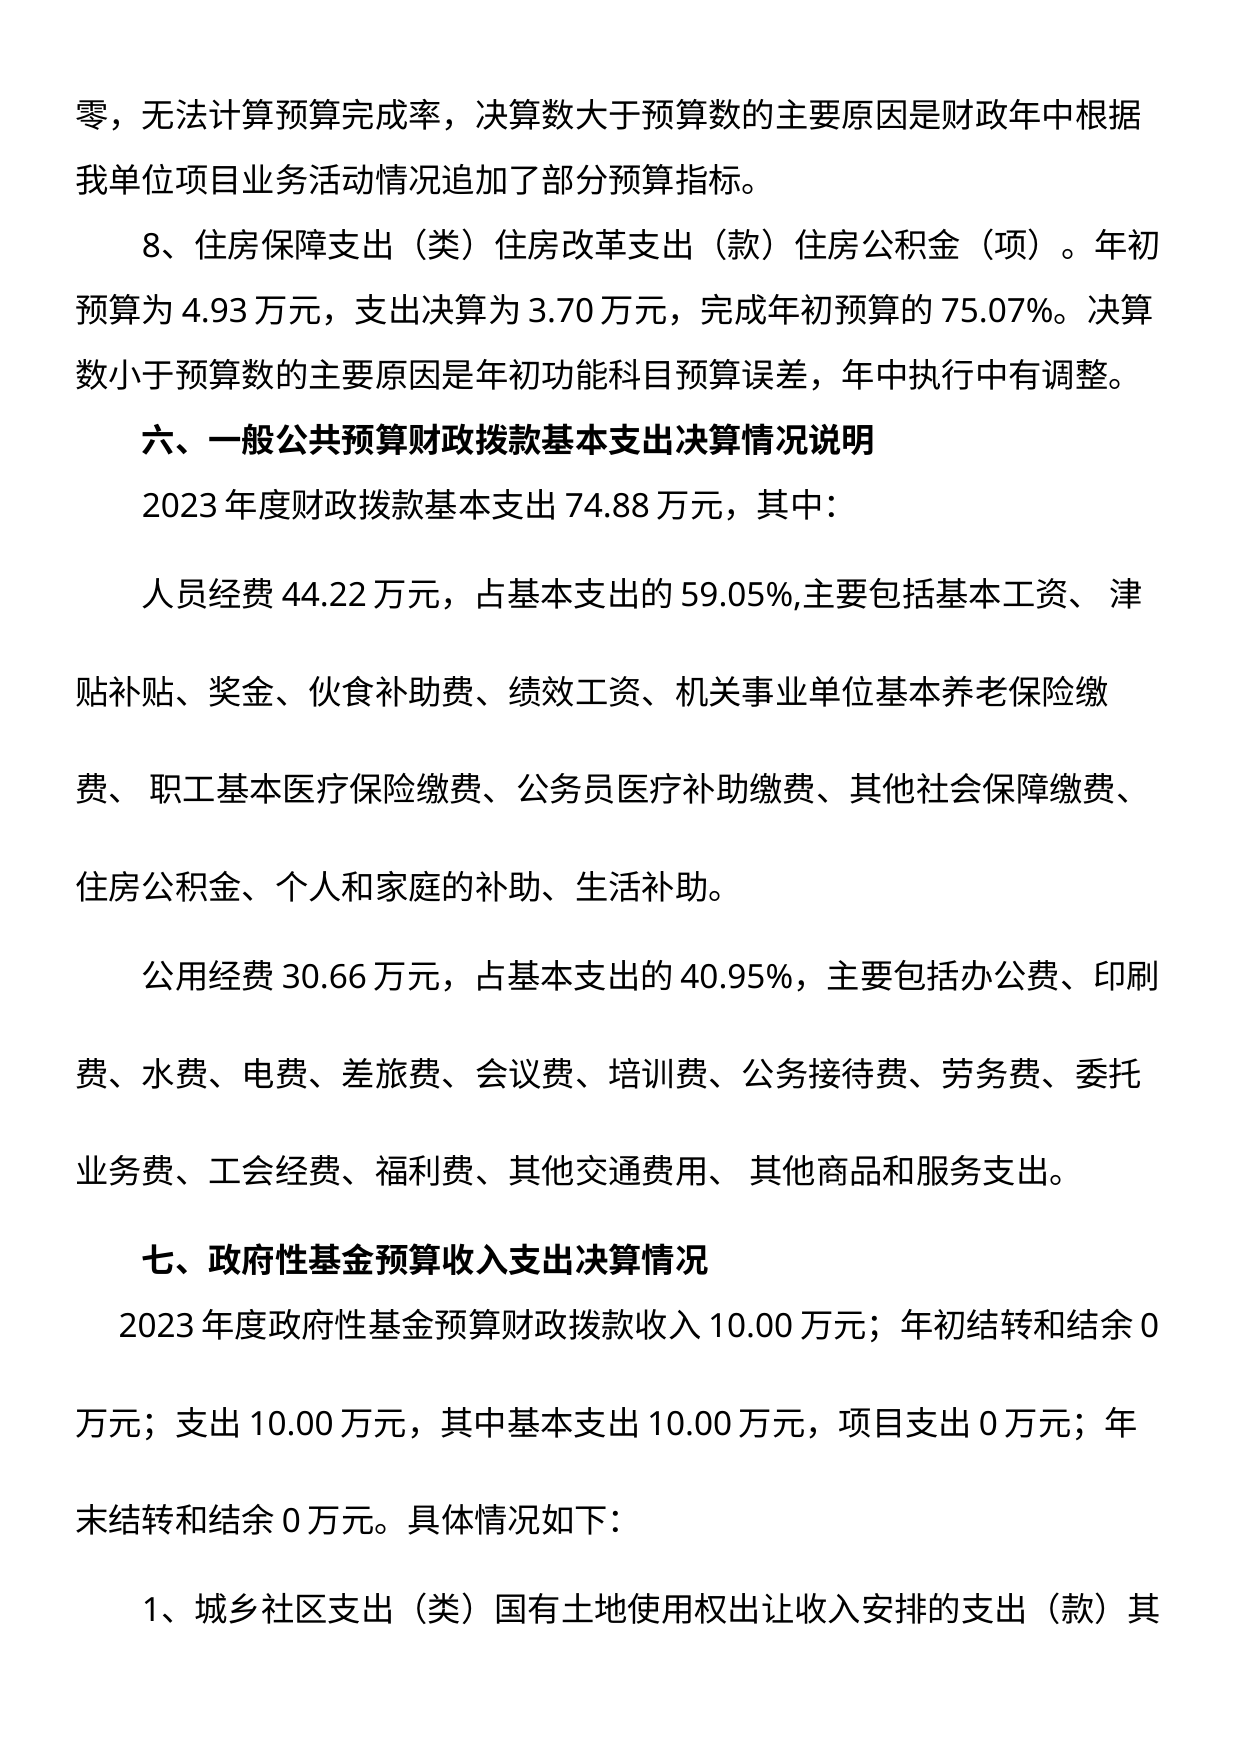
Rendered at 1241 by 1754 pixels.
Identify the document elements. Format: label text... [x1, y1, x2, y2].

text 2023年度财政拨款基本支出74.88万元，其中： [75, 471, 1165, 536]
text 七、政府性基金预算收入支出决算情况 [75, 1226, 1165, 1291]
text 六、一般公共预算财政拨款基本支出决算情况说明 [75, 406, 1165, 471]
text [75, 81, 1165, 211]
text 人员经费44.22万元，占基本支出的59.05%,主要包括基本工资、 津贴补贴、奖金、伙食补助费、绩效工资、机关事业单位基本养老保险缴费、 职工基本医疗保险缴费、公务员医疗补助缴费、其他社会保障缴费、住房公积金、个人和家庭的补助、生活补助。 [75, 560, 1165, 917]
text 公用经费30.66万元，占基本支出的40.95%，主要包括办公费、印刷费、水费、电费、差旅费、会议费、培训费、公务接待费、劳务费、委托业务费、工会经费、福利费、其他交通费用、 其他商品和服务支出。 [75, 941, 1165, 1201]
text 2023年度政府性基金预算财政拨款收入10.00万元；年初结转和结余0万元；支出10.00万元，其中基本支出10.00万元，项目支出0万元；年末结转和结余0万元。具体情况如下： [75, 1291, 1165, 1551]
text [75, 1575, 1165, 1640]
text 8、住房保障支出（类）住房改革支出（款）住房公积金（项）。年初预算为4.93万元，支出决算为3.70万元，完成年初预算的75.07%。决算数小于预算数的主要原因是年初功能科目预算误差，年中执行中有调整。 [75, 211, 1165, 406]
